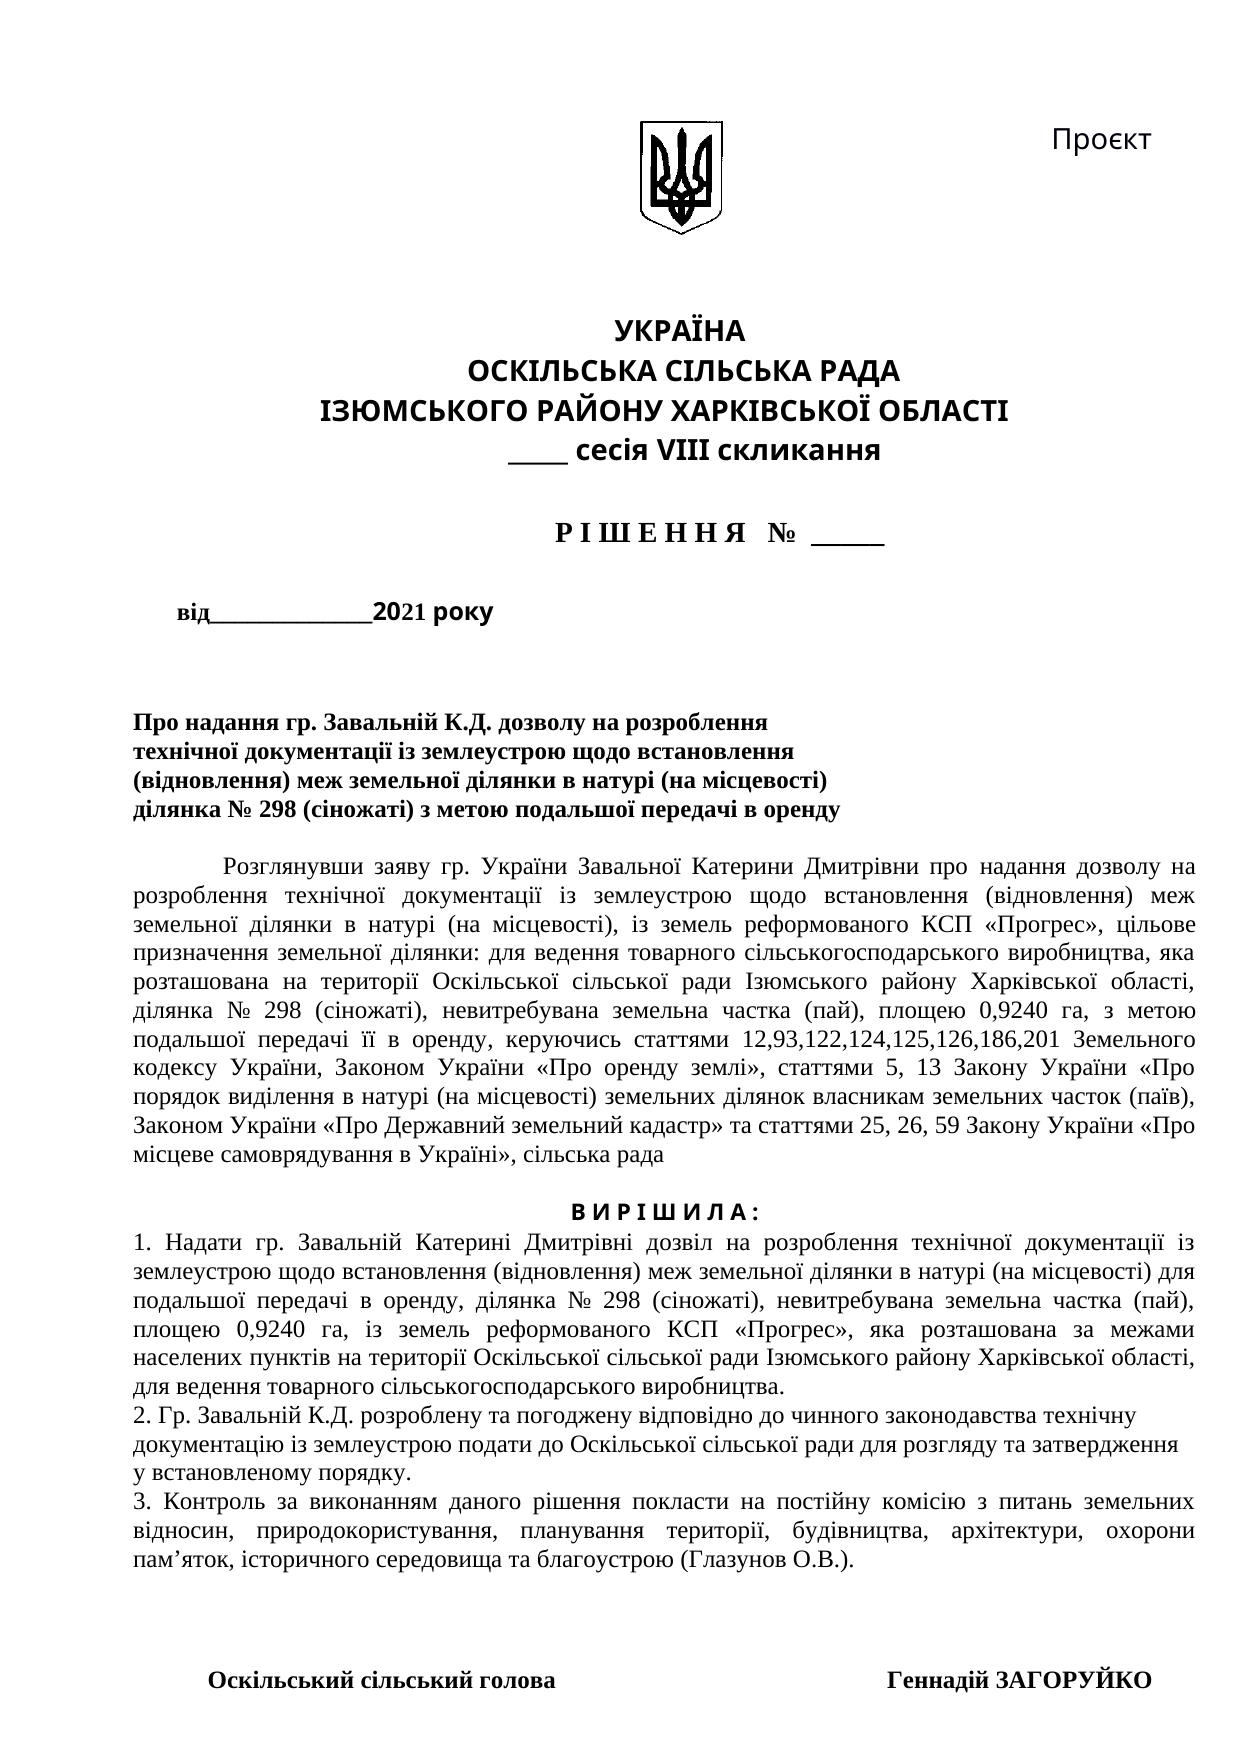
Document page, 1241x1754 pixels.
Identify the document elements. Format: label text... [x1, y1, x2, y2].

text 1. Надати гр. Завальній Катерині Дмитрівні дозвіл на розроблення технічної документації із землеустрою щодо встановлення (відновлення) меж земельної ділянки в натурі (на місцевості) для подальшої передачі в оренду, ділянка № 298 (сіножаті), невитребувана земельна частка (пай), площею 0,9240 га, із земель реформованого КСП «Прогрес», яка розташована за межами населених пунктів на території Оскільської сільської ради Ізюмського району Харківської області, для ведення товарного сільськогосподарського виробництва. [133, 1227, 1196, 1400]
text УКРАЇНА [133, 310, 1196, 350]
text Р І Ш Е Н Н Я № _____ [183, 515, 1196, 548]
text _____ сесія VІІІ скликання [133, 429, 1196, 469]
text ІЗЮМСЬКОГО РАЙОНУ ХАРКІВСЬКОЇ ОБЛАСТІ [133, 390, 1196, 429]
text (відновлення) меж земельної ділянки в натурі (на місцевості) [133, 765, 1196, 794]
text 2. Гр. Завальній К.Д. розроблену та погоджену відповідно до чинного законодавства технічну документацію із землеустрою подати до Оскільської сільської ради для розгляду та затвердження у встановленому порядку. [133, 1400, 1196, 1486]
text від_____________2021 року [133, 594, 1196, 628]
text ділянка № 298 (сіножаті) з метою подальшої передачі в оренду [133, 794, 1196, 822]
table_header Проєкт [144, 118, 1163, 310]
text ОСКІЛЬСЬКА СІЛЬСЬКА РАДА [133, 350, 1196, 390]
text технічної документації із землеустрою щодо встановлення [133, 736, 1196, 765]
text Розглянувши заяву гр. України Завальної Катерини Дмитрівни про надання дозволу на розроблення технічної документації із землеустрою щодо встановлення (відновлення) меж земельної ділянки в натурі (на місцевості), із земель реформованого КСП «Прогрес», цільове призначення земельної ділянки: для ведення товарного сільськогосподарського виробництва, яка розташована на території Оскільської сільської ради Ізюмського району Харківської області, ділянка № 298 (сіножаті), невитребувана земельна частка (пай), площею 0,9240 га, з метою подальшої передачі її в оренду, керуючись статтями 12,93,122,124,125,126,186,201 Земельного кодексу України, Законом України «Про оренду землі», статтями 5, 13 Закону України «Про порядок виділення в натурі (на місцевості) земельних ділянок власникам земельних часток (паїв), Законом України «Про Державний земельний кадастр» та статтями 25, 26, 59 Закону України «Про місцеве самоврядування в Україні», сільська рада [133, 851, 1196, 1167]
text 3. Контроль за виконанням даного рішення покласти на постійну комісію з питань земельних відносин, природокористування, планування території, будівництва, архітектури, охорони пам’яток, історичного середовища та благоустрою (Глазунов О.В.). [133, 1486, 1196, 1572]
text Оскільський сільський голова Геннадій ЗАГОРУЙКО [133, 1665, 1196, 1693]
text Про надання гр. Завальній К.Д. дозволу на розроблення [133, 707, 1196, 736]
text В И Р І Ш И Л А : [133, 1196, 1196, 1227]
